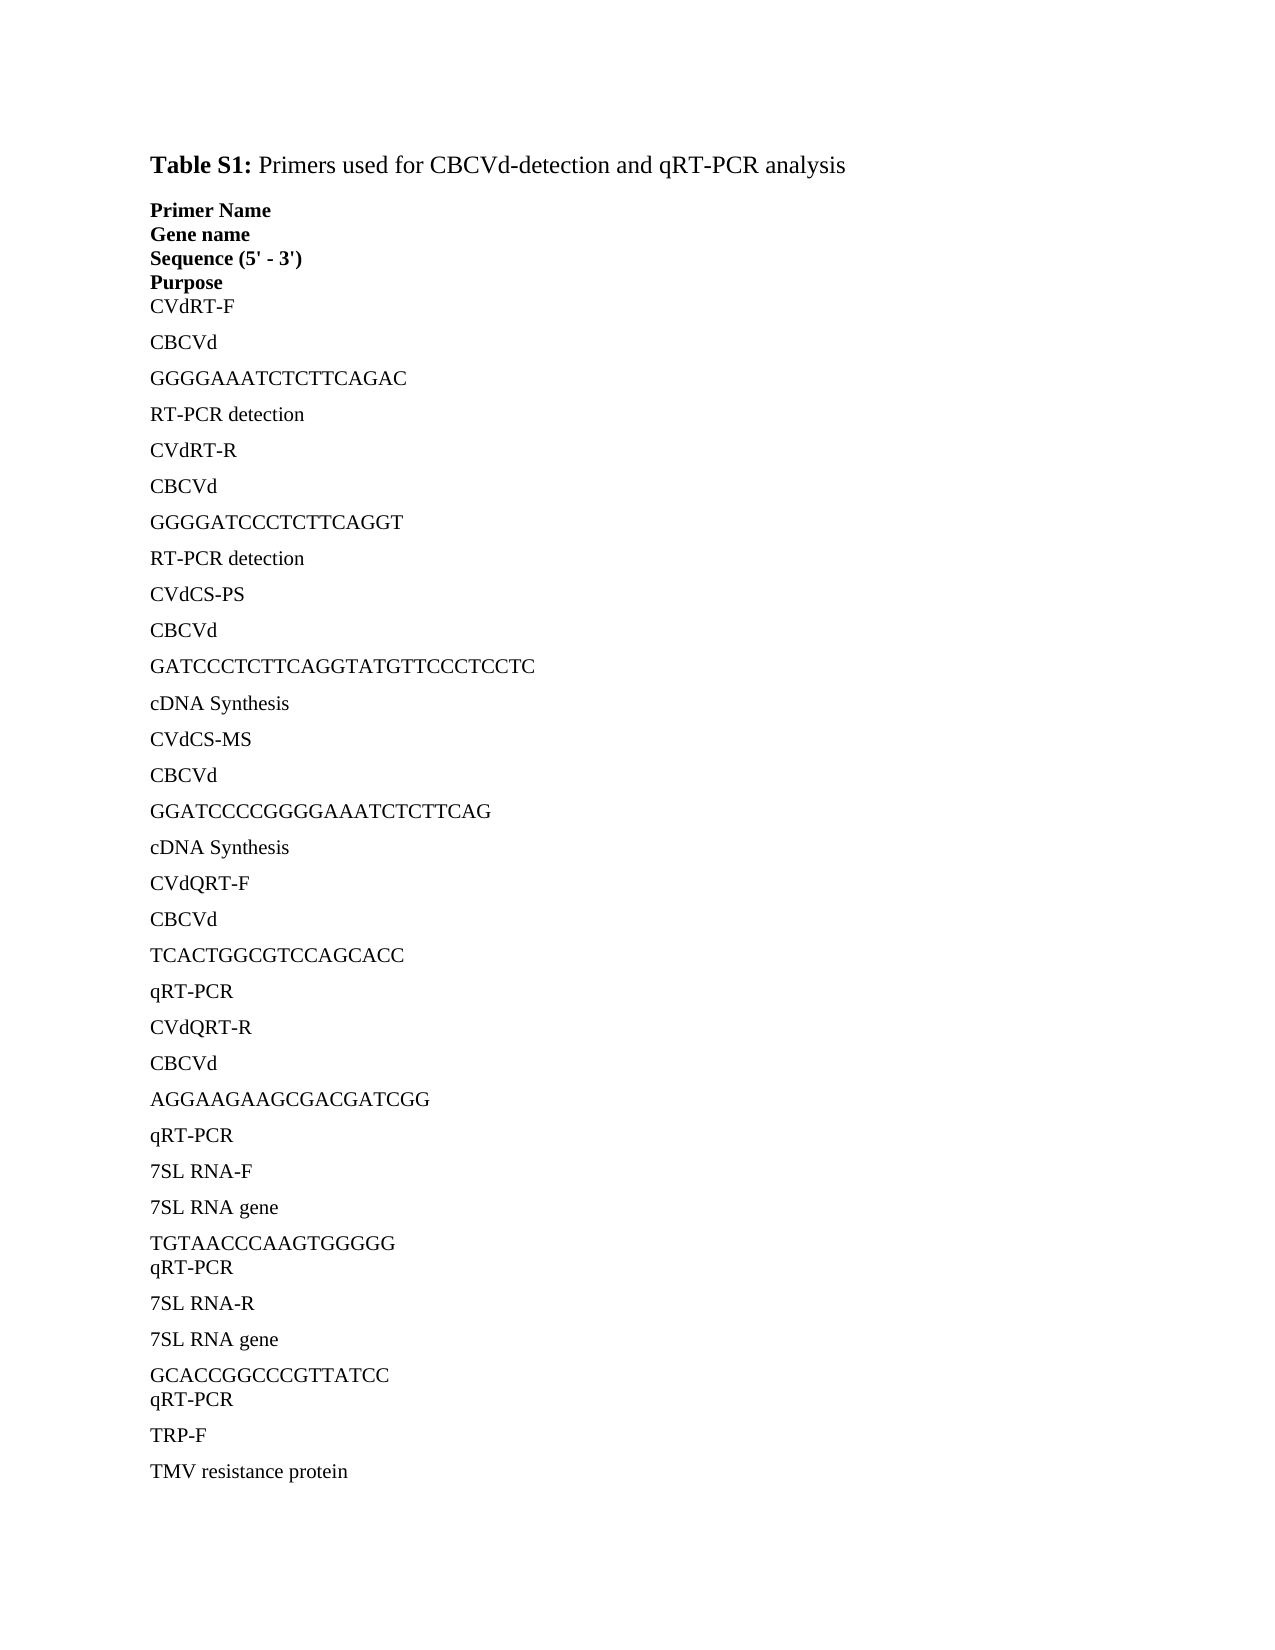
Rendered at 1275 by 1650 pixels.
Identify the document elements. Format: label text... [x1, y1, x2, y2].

text Table S1: Primers used for CBCVd-detection and qRT-PCR analysis [150, 150, 1125, 179]
